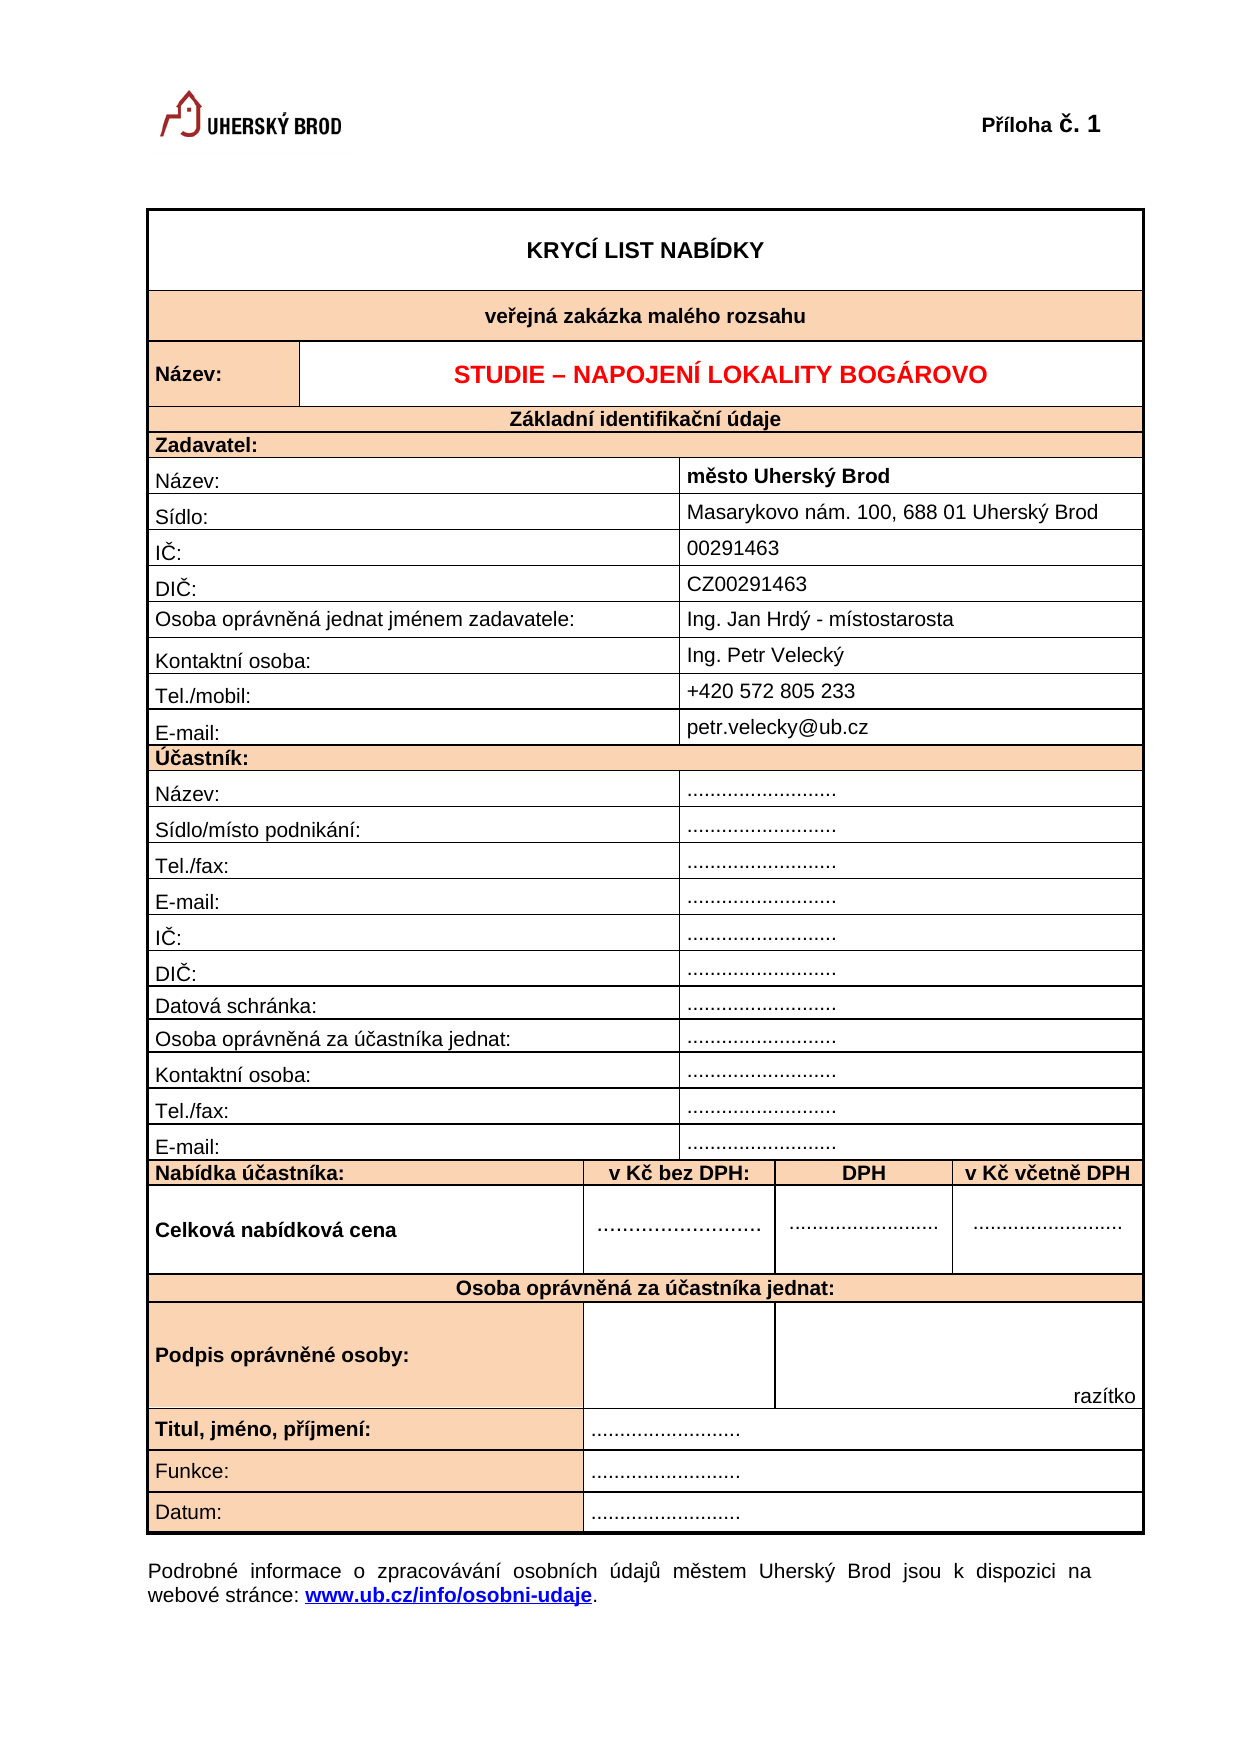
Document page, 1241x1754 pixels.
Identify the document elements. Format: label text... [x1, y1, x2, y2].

table_cell +420 572 805 233 [680, 674, 1142, 708]
table_header KRYCÍ LIST NABÍDKY [149, 211, 1142, 289]
table_cell .......................... [680, 1053, 1142, 1087]
table_cell .......................... [584, 1186, 774, 1273]
table_cell E-mail: [149, 1125, 679, 1159]
table_cell Tel./fax: [149, 843, 679, 878]
table_cell Zadavatel: [149, 433, 1142, 457]
table_cell Podpis oprávněné osoby: [149, 1303, 583, 1407]
table_cell .......................... [680, 807, 1142, 842]
table_cell Titul, jméno, příjmení: [149, 1409, 583, 1449]
table_cell .......................... [680, 843, 1142, 878]
table_cell .......................... [776, 1186, 952, 1273]
table_cell veřejná zakázka malého rozsahu [149, 291, 1142, 340]
table_cell .......................... [584, 1493, 1142, 1531]
table_cell Datum: [149, 1493, 583, 1531]
table_cell .......................... [680, 951, 1142, 985]
table_cell Ing. Petr Velecký [680, 638, 1142, 672]
table_cell studie – napojení lokality bogárovo [300, 342, 1142, 406]
table_cell Osoba oprávněná za účastníka jednat: [149, 1275, 1142, 1301]
table_cell Název: [149, 458, 679, 493]
table_cell Tel./fax: [149, 1089, 679, 1123]
table_cell Ing. Jan Hrdý - místostarosta [680, 602, 1142, 636]
table_cell .......................... [680, 771, 1142, 806]
table_cell Osoba oprávněná jednat jménem zadavatele: [149, 602, 679, 636]
table_cell Osoba oprávněná za účastníka jednat: [149, 1020, 679, 1051]
table_cell Funkce: [149, 1451, 583, 1491]
table_cell .......................... [584, 1451, 1142, 1491]
table_cell .......................... [680, 879, 1142, 913]
table_cell Masarykovo nám. 100, 688 01 Uherský Brod [680, 494, 1142, 529]
table_cell IČ: [149, 530, 679, 564]
table_cell 00291463 [680, 530, 1142, 564]
table_cell razítko [776, 1303, 1142, 1407]
table_cell .......................... [680, 1020, 1142, 1051]
picture [147, 73, 354, 155]
table_cell Celková nabídková cena [149, 1186, 583, 1273]
table_cell .......................... [680, 987, 1142, 1018]
table_cell Sídlo/místo podnikání: [149, 807, 679, 842]
table_cell IČ: [149, 915, 679, 949]
table_cell DIČ: [149, 951, 679, 985]
table_cell .......................... [953, 1186, 1142, 1273]
table_cell Kontaktní osoba: [149, 1053, 679, 1087]
table_cell Účastník: [149, 746, 1142, 770]
table_cell Název: [149, 771, 679, 806]
table_cell město Uherský Brod [680, 458, 1142, 493]
table_cell DPH [776, 1161, 952, 1184]
table_cell .......................... [680, 1125, 1142, 1159]
table_cell Sídlo: [149, 494, 679, 529]
table_cell Tel./mobil: [149, 674, 679, 708]
table_cell E-mail: [149, 710, 679, 744]
table_cell .......................... [680, 915, 1142, 949]
table_cell .......................... [584, 1409, 1142, 1449]
table_cell E-mail: [149, 879, 679, 913]
table_cell petr.velecky@ub.cz [680, 710, 1142, 744]
text Podrobné informace o zpracovávání osobních údajů městem Uherský Brod jsou k dispozici na webové stránce: www.ub.cz/info/osobni-udaje. [148, 1558, 1092, 1606]
table_cell DIČ: [149, 566, 679, 601]
table_cell Datová schránka: [149, 987, 679, 1018]
table_cell [584, 1303, 774, 1407]
table_cell Název: [149, 342, 299, 406]
table_cell .......................... [680, 1089, 1142, 1123]
table_cell v Kč včetně DPH [953, 1161, 1142, 1184]
table_cell v Kč bez DPH: [584, 1161, 774, 1184]
table_cell Kontaktní osoba: [149, 638, 679, 672]
table_cell Nabídka účastníka: [149, 1161, 583, 1184]
table_cell CZ00291463 [680, 566, 1142, 601]
table_cell Základní identifikační údaje [149, 407, 1142, 431]
